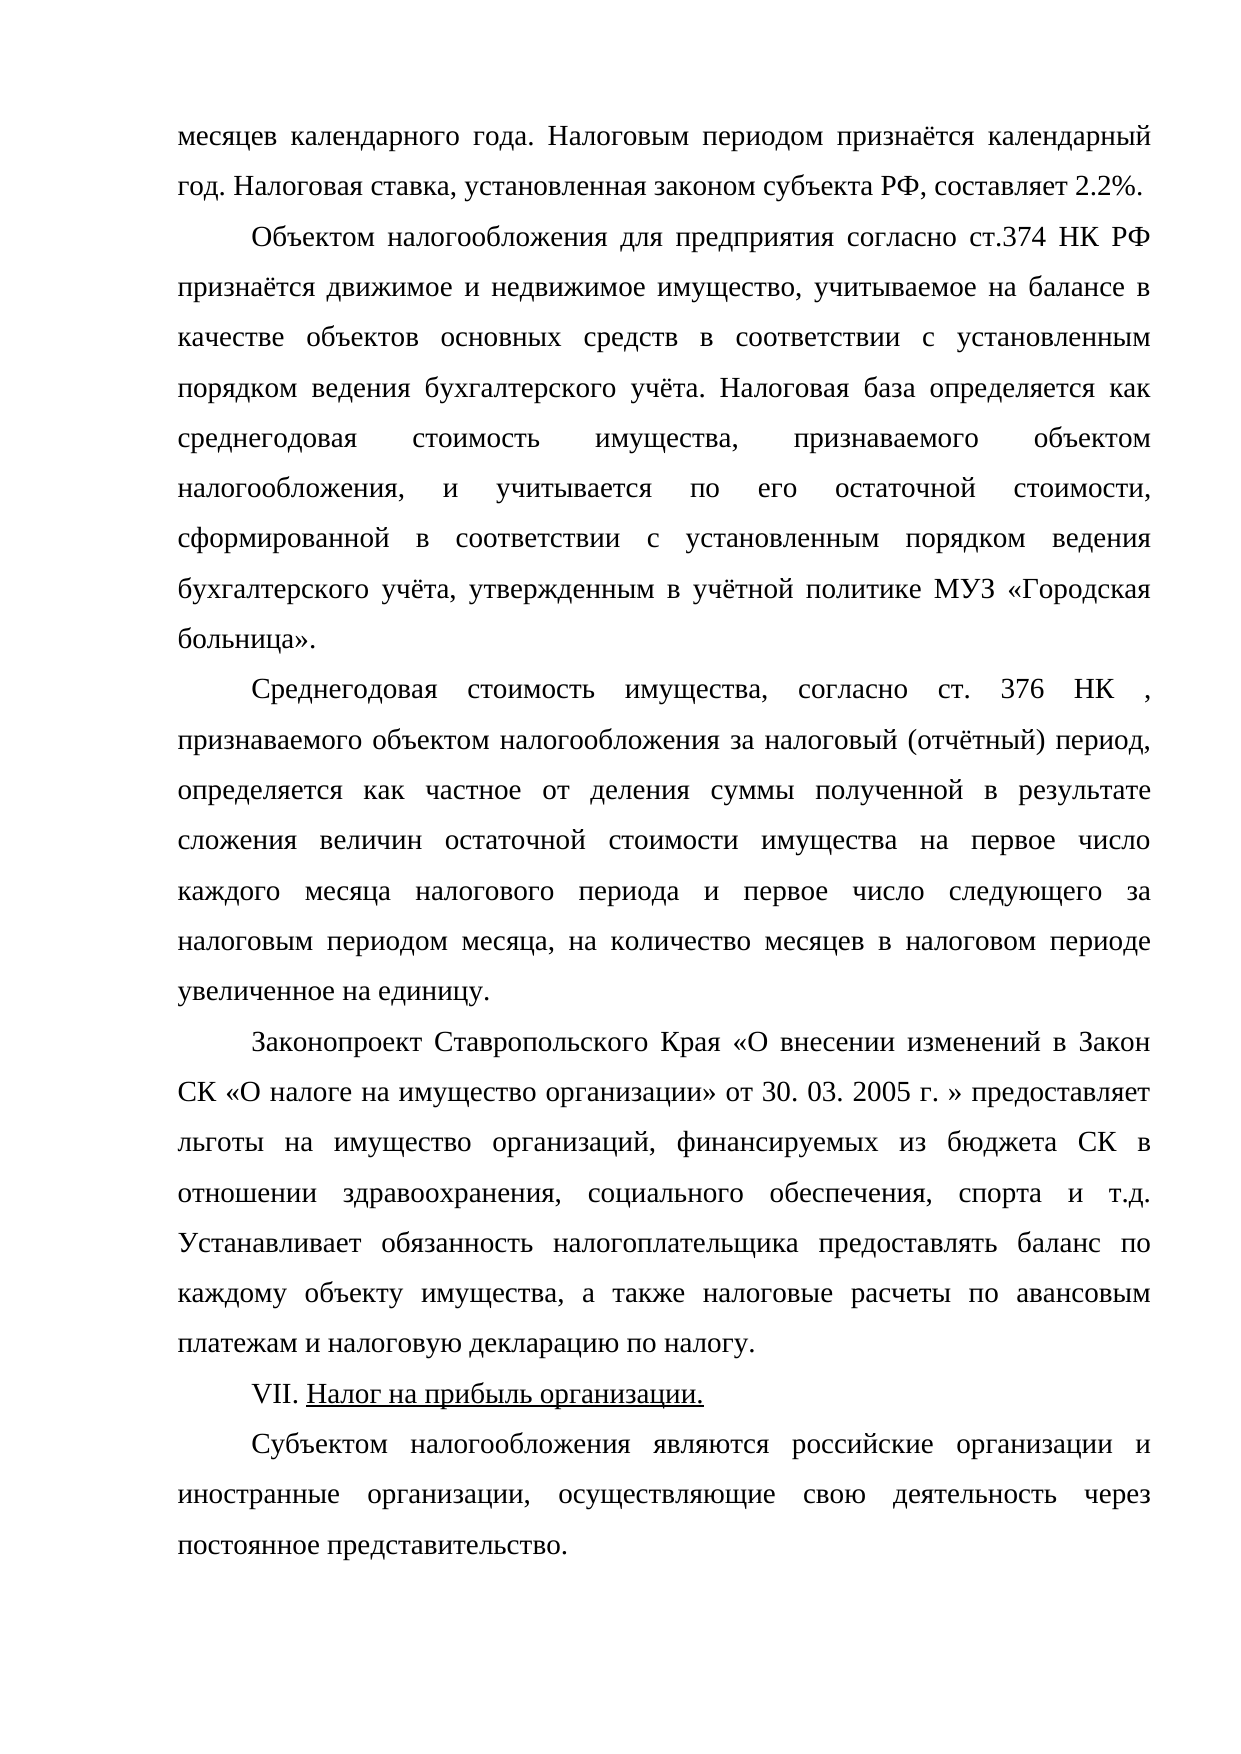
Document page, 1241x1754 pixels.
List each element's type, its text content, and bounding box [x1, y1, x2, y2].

text Законопроект Ставропольского Края «О внесении изменений в Закон СК «О налоге на имущество организации» от 30. 03. 2005 г. » предоставляет льготы на имущество организаций, финансируемых из бюджета СК в отношении здравоохранения, социального обеспечения, спорта и т.д. Устанавливает обязанность налогоплательщика предоставлять баланс по каждому объекту имущества, а также налоговые расчеты по авансовым платежам и налоговую декларацию по налогу. [177, 1024, 1152, 1359]
text Среднегодовая стоимость имущества, согласно ст. 376 НК , признаваемого объектом налогообложения за налоговый (отчётный) период, определяется как частное от деления суммы полученной в результате сложения величин остаточной стоимости имущества на первое число каждого месяца налогового периода и первое число следующего за налоговым периодом месяца, на количество месяцев в налоговом периоде увеличенное на единицу. [177, 672, 1152, 1007]
text Субъектом налогообложения являются российские организации и иностранные организации, осуществляющие свою деятельность через постоянное представительство. [177, 1426, 1152, 1560]
text Объектом налогообложения для предприятия согласно ст.374 НК РФ признаётся движимое и недвижимое имущество, учитываемое на балансе в качестве объектов основных средств в соответствии с установленным порядком ведения бухгалтерского учёта. Налоговая база определяется как среднегодовая стоимость имущества, признаваемого объектом налогообложения, и учитывается по его остаточной стоимости, сформированной в соответствии с установленным порядком ведения бухгалтерского учёта, утвержденным в учётной политике МУЗ «Городская больница». [177, 219, 1152, 655]
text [177, 118, 1152, 202]
text VII. Налог на прибыль организации. [177, 1376, 1152, 1409]
